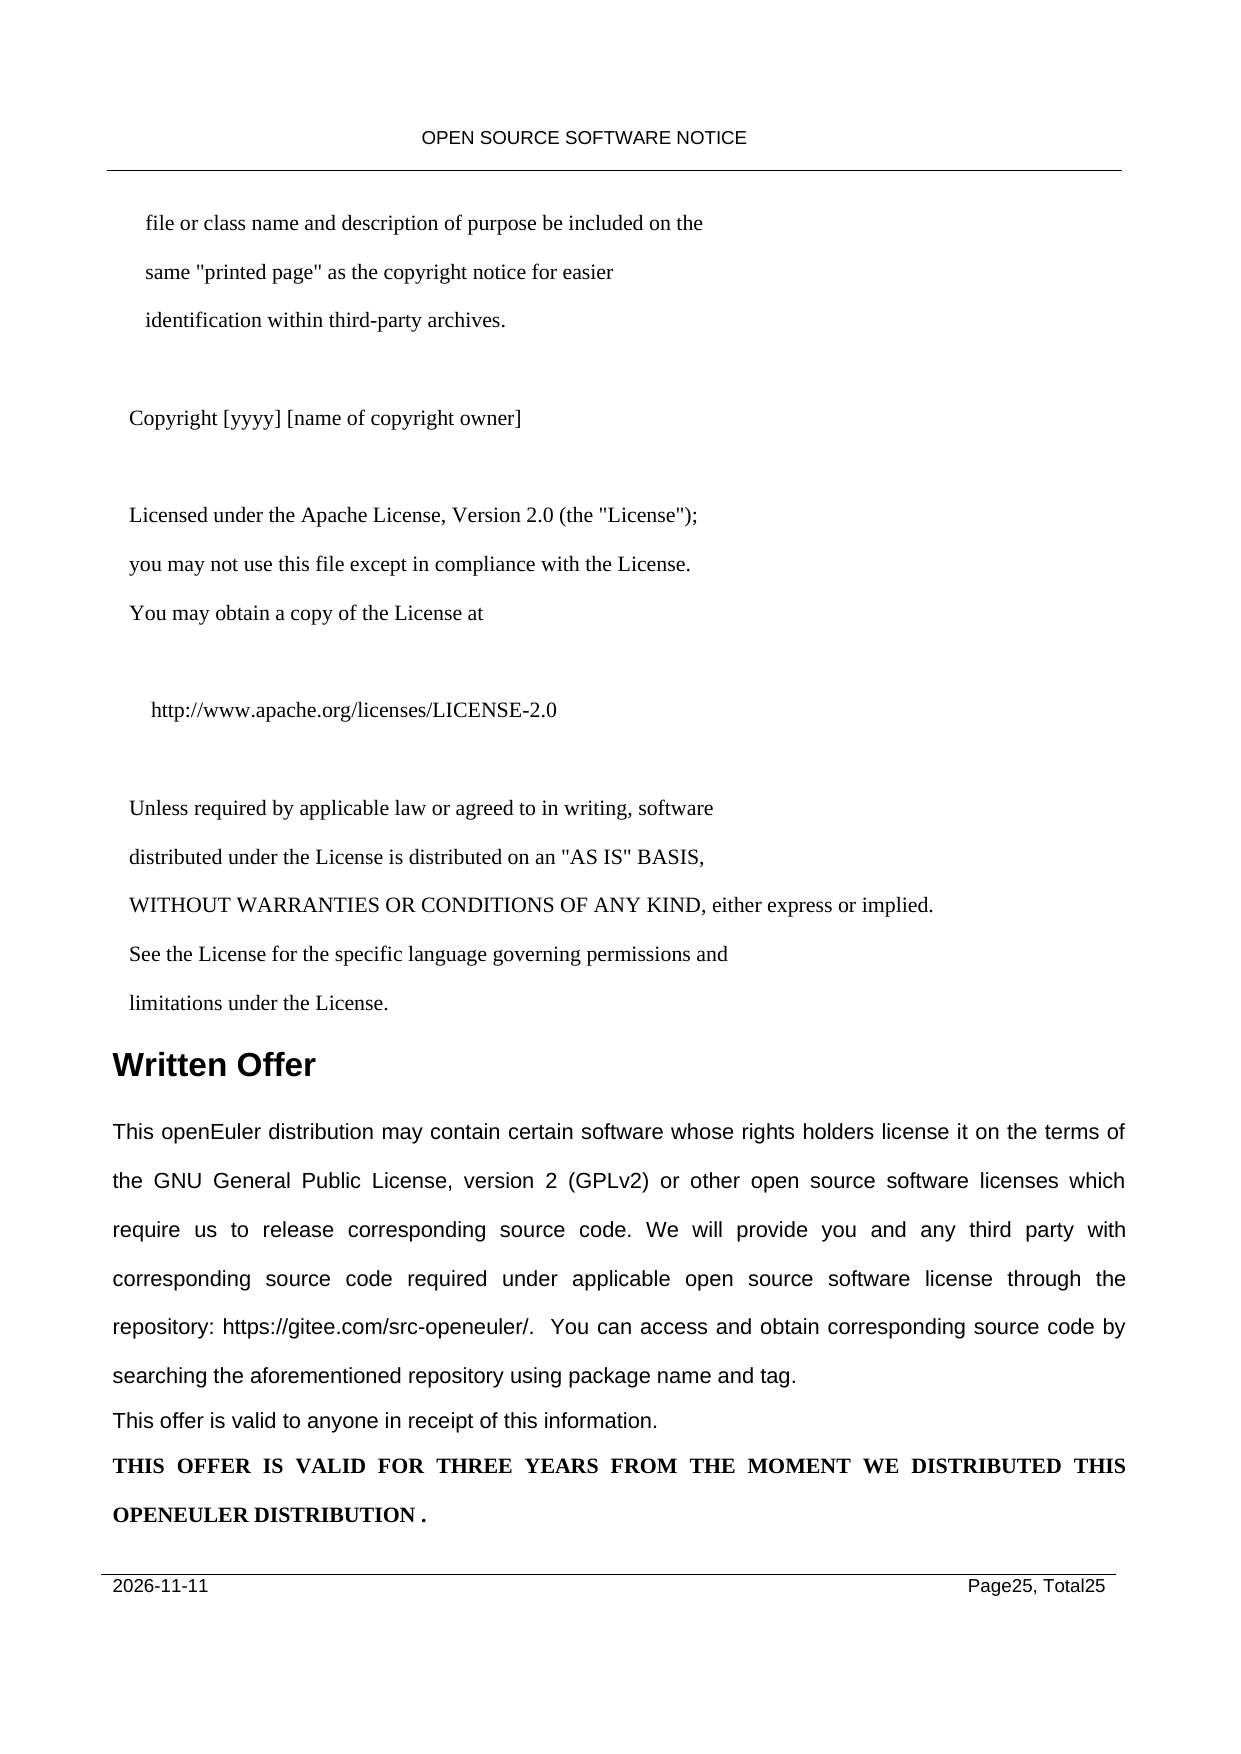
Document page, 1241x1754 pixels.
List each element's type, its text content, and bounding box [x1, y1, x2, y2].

text This offer is valid to anyone in receipt of this information. [112, 1404, 1128, 1437]
text Written Offer [112, 1031, 1128, 1096]
text This openEuler distribution may contain certain software whose rights holders license it on the terms of the GNU General Public License, version 2 (GPLv2) or other open source software licenses which require us to release corresponding source code. We will provide you and any third party with corresponding source code required under applicable open source software license through the repository: https://gitee.com/src-openeuler/. You can access and obtain corresponding source code by searching the aforementioned repository using package name and tag. [112, 1116, 1128, 1392]
text THIS OFFER IS VALID FOR THREE YEARS FROM THE MOMENT WE DISTRIBUTED THIS OPENEULER DISTRIBUTION . [112, 1449, 1128, 1531]
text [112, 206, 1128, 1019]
